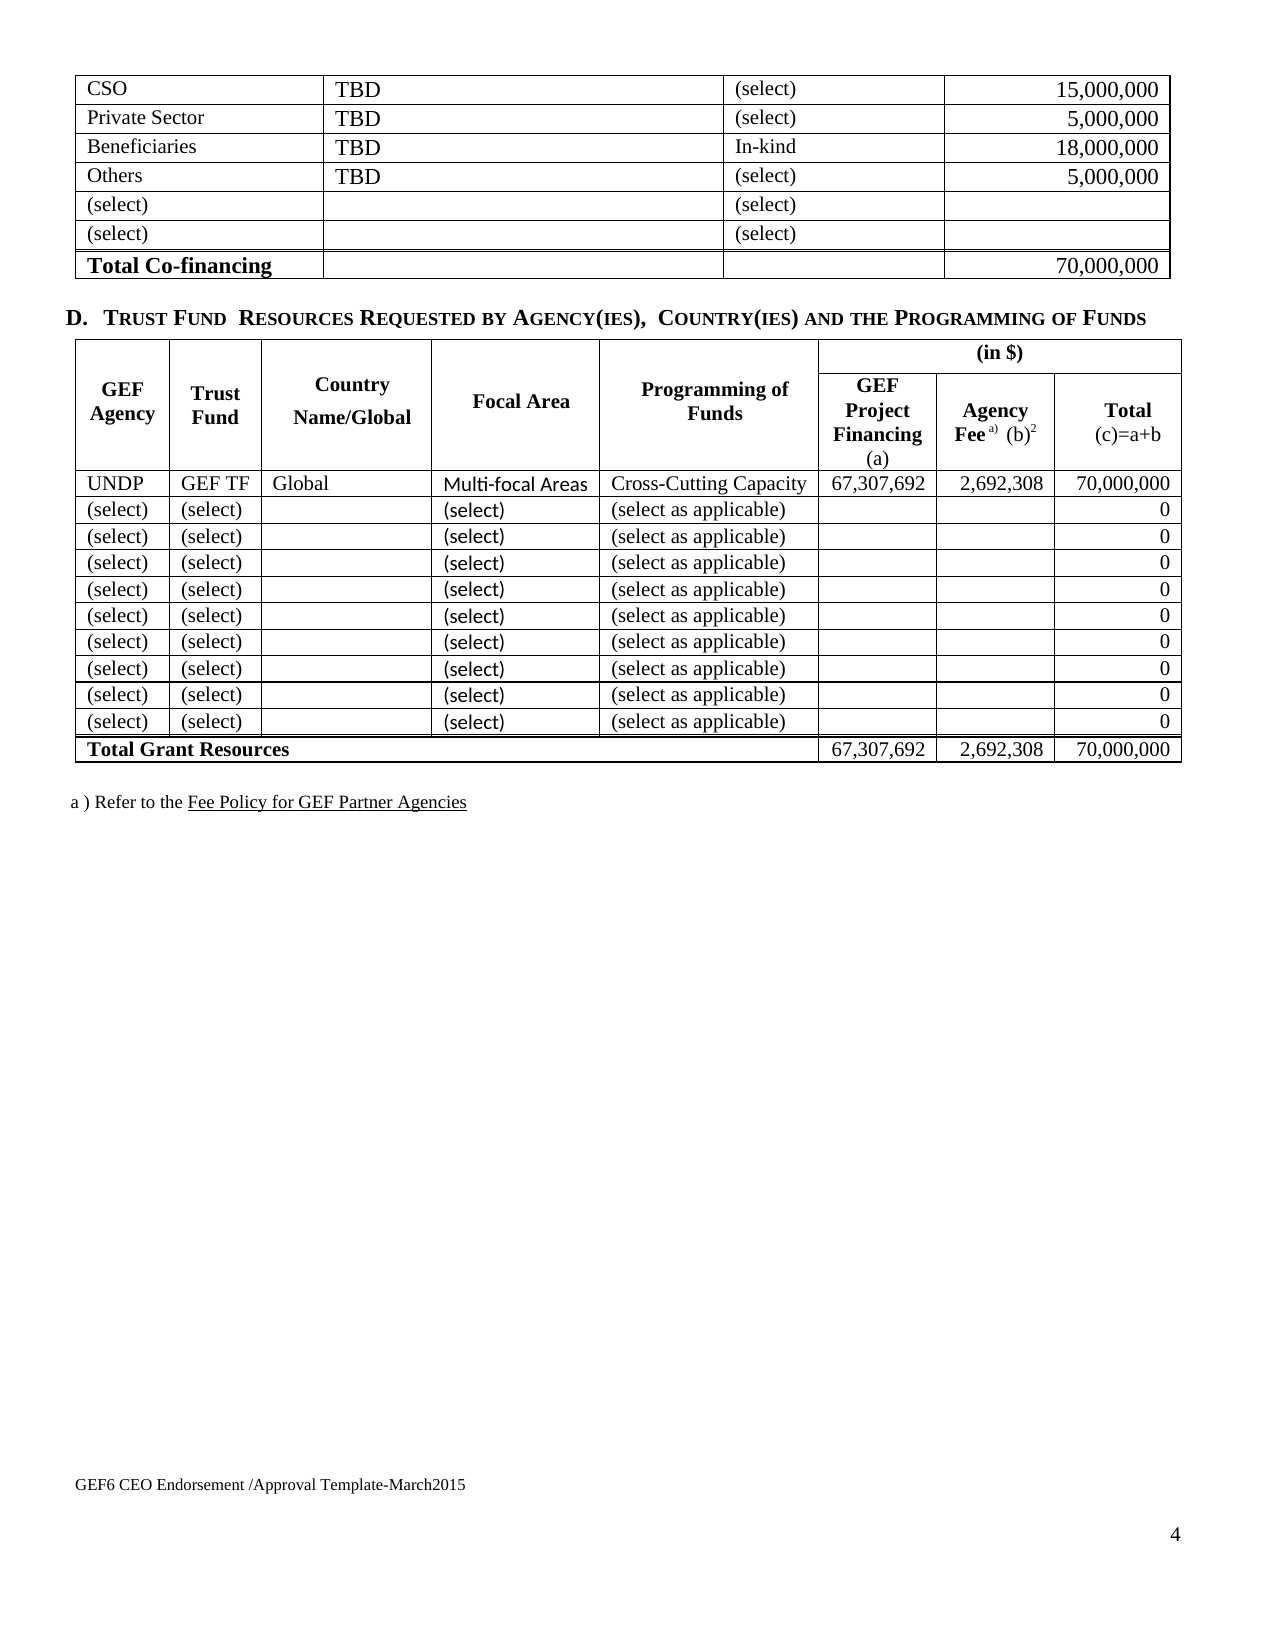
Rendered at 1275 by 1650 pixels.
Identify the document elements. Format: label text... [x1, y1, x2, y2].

table_cell [432, 550, 599, 576]
table_cell [76, 630, 169, 655]
table_cell [170, 497, 261, 523]
table_cell 70,000,000 [1055, 738, 1181, 761]
table_cell TBD [324, 134, 723, 162]
table_cell [600, 550, 818, 576]
table_cell 0 [1055, 577, 1181, 602]
table_cell [324, 221, 723, 249]
table_cell 5,000,000 [945, 105, 1169, 133]
table_cell [262, 497, 431, 523]
table_cell [432, 709, 599, 734]
table_cell [262, 656, 431, 681]
table_cell [937, 656, 1054, 681]
table_cell [937, 603, 1054, 628]
table_cell TBD [324, 105, 723, 133]
table_cell [432, 497, 599, 523]
table_cell [262, 550, 431, 576]
table_cell [76, 683, 169, 708]
table_cell [324, 252, 723, 278]
table_cell [432, 524, 599, 549]
table_cell [724, 221, 944, 249]
table_cell [600, 577, 818, 602]
table_cell [170, 577, 261, 602]
table_cell Total Co-financing [76, 252, 323, 278]
table_cell [76, 603, 169, 628]
table_cell [432, 577, 599, 602]
table_cell [819, 524, 936, 549]
table_cell [76, 221, 323, 249]
list Trust Fund Resources Requested by Agency(ies), Country(ies) and the Programming of Funds [66, 304, 1181, 331]
table_cell 0 [1055, 630, 1181, 655]
table_cell [432, 471, 599, 496]
table_cell [600, 524, 818, 549]
table_cell [170, 656, 261, 681]
table_cell [262, 630, 431, 655]
table_cell [76, 550, 169, 576]
table_cell [262, 683, 431, 708]
table_cell [600, 497, 818, 523]
table_cell 67,307,692 [819, 738, 936, 761]
table_cell [600, 471, 818, 496]
table_cell [819, 683, 936, 708]
table_header Trust Fund [170, 340, 261, 470]
table_cell [76, 709, 169, 734]
table_cell [819, 630, 936, 655]
table_cell [76, 134, 323, 162]
table_cell [76, 192, 323, 220]
table_cell 0 [1055, 497, 1181, 523]
table_cell [819, 603, 936, 628]
table_cell [262, 603, 431, 628]
table_cell [170, 471, 261, 496]
table_cell 0 [1055, 550, 1181, 576]
table_cell [724, 76, 944, 104]
table_cell [76, 76, 323, 104]
table_cell [945, 192, 1169, 220]
table_header (in $) [819, 340, 1181, 372]
table_cell [432, 603, 599, 628]
table_cell [937, 630, 1054, 655]
table_cell Global [262, 471, 431, 496]
table_cell 15,000,000 [945, 76, 1169, 104]
table_cell [170, 524, 261, 549]
table_cell [600, 683, 818, 708]
table_cell [432, 630, 599, 655]
table_cell 5,000,000 [945, 163, 1169, 191]
table_cell [819, 550, 936, 576]
table_cell 0 [1055, 683, 1181, 708]
table_cell [945, 221, 1169, 249]
table_cell 70,000,000 [1055, 471, 1181, 496]
table_cell [724, 163, 944, 191]
text a ) Refer to the Fee Policy for GEF Partner Agencies [0, 791, 1181, 813]
table_cell [76, 105, 323, 133]
table_header GEF Agency [76, 340, 169, 470]
table_cell [600, 656, 818, 681]
table_cell [937, 683, 1054, 708]
table_cell [724, 192, 944, 220]
table_cell [170, 683, 261, 708]
table_cell 2,692,308 [937, 738, 1054, 761]
table_cell [76, 163, 323, 191]
table_cell [819, 709, 936, 734]
table_header Programming of Funds [600, 340, 818, 470]
table_cell [937, 524, 1054, 549]
table_cell [262, 524, 431, 549]
table_cell [262, 577, 431, 602]
table_cell [170, 630, 261, 655]
table_cell [432, 656, 599, 681]
table_cell [937, 709, 1054, 734]
table_cell [937, 577, 1054, 602]
table_cell [170, 550, 261, 576]
table_cell [937, 550, 1054, 576]
table_cell [170, 603, 261, 628]
table_cell Total (c)=a+b [1055, 374, 1181, 470]
table_cell 0 [1055, 524, 1181, 549]
table_cell [724, 105, 944, 133]
table_cell 67,307,692 [819, 471, 936, 496]
table_cell [76, 577, 169, 602]
table_header Focal Area [432, 340, 599, 470]
table_cell [819, 497, 936, 523]
table_cell [937, 497, 1054, 523]
table_cell [76, 471, 169, 496]
table_cell 0 [1055, 656, 1181, 681]
table_cell TBD [324, 76, 723, 104]
table_cell Total Grant Resources [76, 738, 818, 761]
table_cell [432, 683, 599, 708]
table_cell [324, 192, 723, 220]
table_cell [724, 252, 944, 278]
table_cell 0 [1055, 603, 1181, 628]
table_cell 0 [1055, 709, 1181, 734]
table_cell [600, 709, 818, 734]
table_cell [76, 656, 169, 681]
table_cell Agency Fee a) (b)2 [937, 374, 1054, 470]
table_cell TBD [324, 163, 723, 191]
table_cell [262, 709, 431, 734]
table_header Country Name/Global [262, 340, 431, 470]
table_cell 70,000,000 [945, 252, 1169, 278]
table_cell [724, 134, 944, 162]
table_cell [170, 709, 261, 734]
table_cell [600, 603, 818, 628]
table_cell [76, 524, 169, 549]
table_cell [76, 497, 169, 523]
table_cell 2,692,308 [937, 471, 1054, 496]
table_cell [819, 577, 936, 602]
table_cell 18,000,000 [945, 134, 1169, 162]
table_cell [819, 656, 936, 681]
table_cell GEF Project Financing (a) [819, 374, 936, 470]
table_cell [600, 630, 818, 655]
